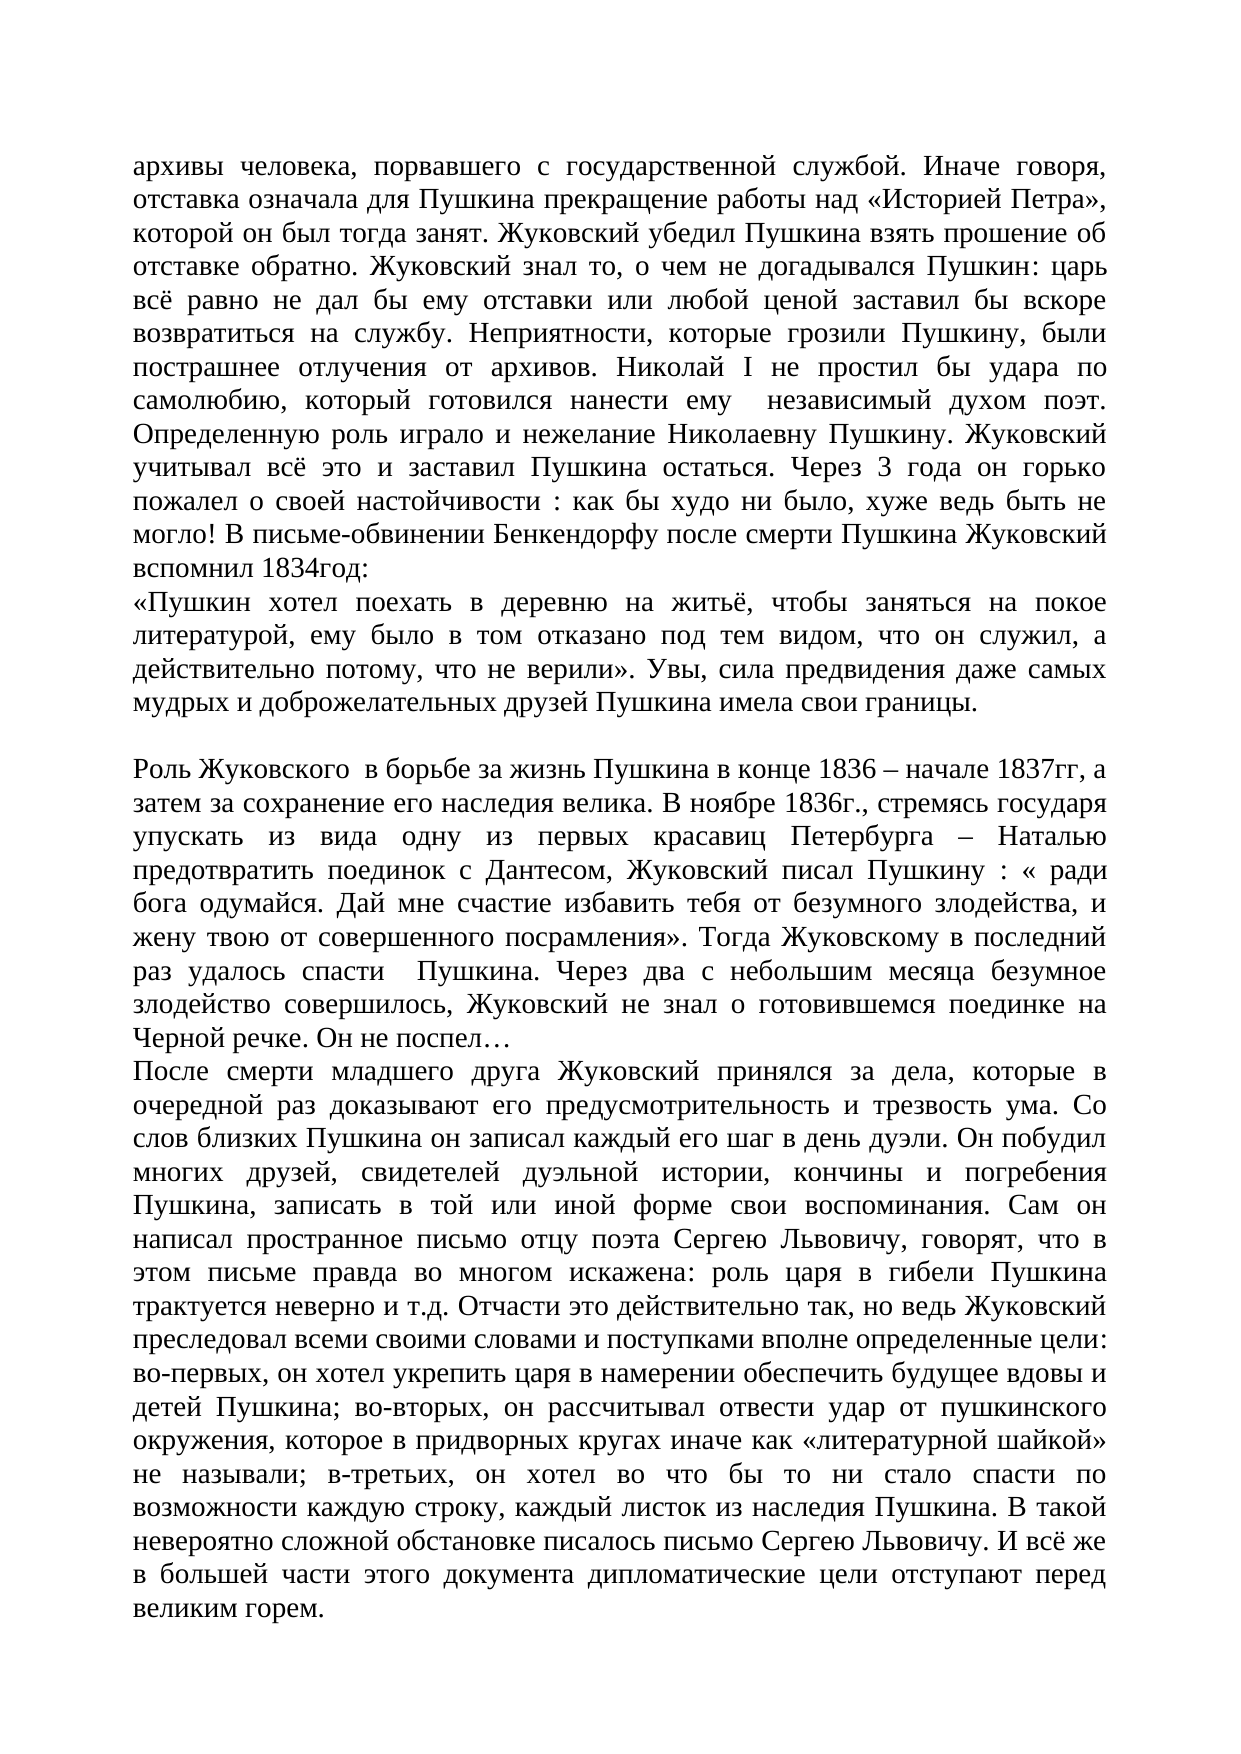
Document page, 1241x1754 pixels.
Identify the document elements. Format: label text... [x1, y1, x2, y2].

text «Пушкин хотел поехать в деревню на житьё, чтобы заняться на покое литературой, ему было в том отказано под тем видом, что он служил, а действительно потому, что не верили». Увы, сила предвидения даже самых мудрых и доброжелательных друзей Пушкина имела свои границы. [133, 584, 1108, 718]
text Роль Жуковского в борьбе за жизнь Пушкина в конце 1836 – начале 1837гг, а затем за сохранение его наследия велика. В ноябре 1836г., стремясь государя упускать из вида одну из первых красавиц Петербурга – Наталью предотвратить поединок с Дантесом, Жуковский писал Пушкину : « ради бога одумайся. Дай мне счастие избавить тебя от безумного злодейства, и жену твою от совершенного посрамления». Тогда Жуковскому в последний раз удалось спасти Пушкина. Через два с небольшим месяца безумное злодейство совершилось, Жуковский не знал о готовившемся поединке на Черной речке. Он не поспел… [133, 751, 1108, 1053]
text После смерти младшего друга Жуковский принялся за дела, которые в очередной раз доказывают его предусмотрительность и трезвость ума. Со слов близких Пушкина он записал каждый его шаг в день дуэли. Он побудил многих друзей, свидетелей дуэльной истории, кончины и погребения Пушкина, записать в той или иной форме свои воспоминания. Сам он написал пространное письмо отцу поэта Сергею Львовичу, говорят, что в этом письме правда во многом искажена: роль царя в гибели Пушкина трактуется неверно и т.д. Отчасти это действительно так, но ведь Жуковский преследовал всеми своими словами и поступками вполне определенные цели: во-первых, он хотел укрепить царя в намерении обеспечить будущее вдовы и детей Пушкина; во-вторых, он рассчитывал отвести удар от пушкинского окружения, которое в придворных кругах иначе как «литературной шайкой» не называли; в-третьих, он хотел во что бы то ни стало спасти по возможности каждую строку, каждый листок из наследия Пушкина. В такой невероятно сложной обстановке писалось письмо Сергею Львовичу. И всё же в большей части этого документа дипломатические цели отступают перед великим горем. [133, 1053, 1108, 1623]
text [133, 148, 1108, 584]
